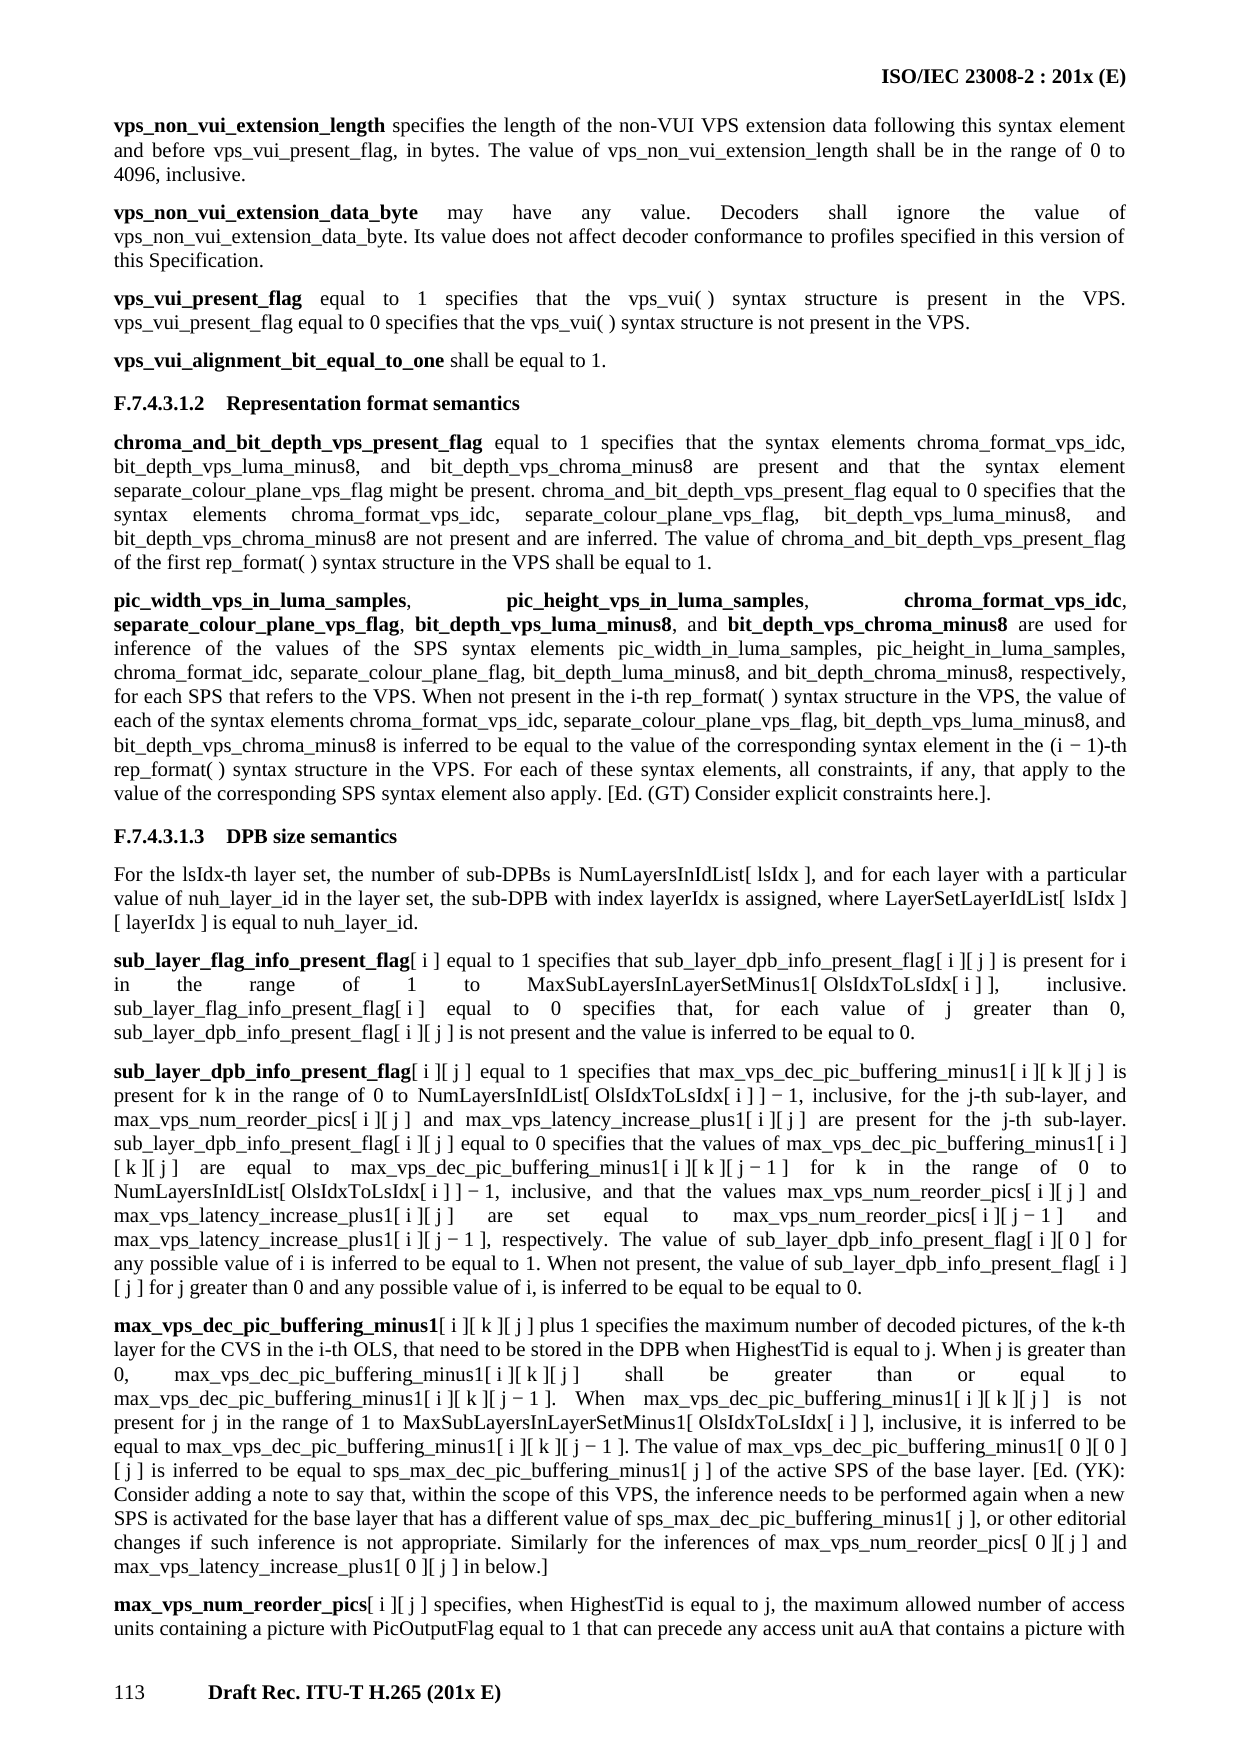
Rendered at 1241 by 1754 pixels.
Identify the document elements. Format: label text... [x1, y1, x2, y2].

list sub_layer_flag_info_present_flag[ i ] equal to 1 specifies that sub_layer_dpb_info_present_flag[ i ][ j ] is present for i in the range of 1 to MaxSubLayersInLayerSetMinus1[ OlsIdxToLsIdx[ i ] ], inclusive. sub_layer_flag_info_present_flag[ i ] equal to 0 specifies that, for each value of j greater than 0, sub_layer_dpb_info_present_flag[ i ][ j ] is not present and the value is inferred to be equal to 0. [113, 948, 1127, 1044]
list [113, 1592, 1127, 1640]
text pic_width_vps_in_luma_samples, pic_height_vps_in_luma_samples, chroma_format_vps_idc, separate_colour_plane_vps_flag, bit_depth_vps_luma_minus8, and bit_depth_vps_chroma_minus8 are used for inference of the values of the SPS syntax elements pic_width_in_luma_samples, pic_height_in_luma_samples, chroma_format_idc, separate_colour_plane_flag, bit_depth_luma_minus8, and bit_depth_chroma_minus8, respectively, for each SPS that refers to the VPS. When not present in the i-th rep_format( ) syntax structure in the VPS, the value of each of the syntax elements chroma_format_vps_idc, separate_colour_plane_vps_flag, bit_depth_vps_luma_minus8, and bit_depth_vps_chroma_minus8 is inferred to be equal to the value of the corresponding syntax element in the (i − 1)-th rep_format( ) syntax structure in the VPS. For each of these syntax elements, all constraints, if any, that apply to the value of the corresponding SPS syntax element also apply. [Ed. (GT) Consider explicit constraints here.]. [113, 588, 1127, 805]
text chroma_and_bit_depth_vps_present_flag equal to 1 specifies that the syntax elements chroma_format_vps_idc, bit_depth_vps_luma_minus8, and bit_depth_vps_chroma_minus8 are present and that the syntax element separate_colour_plane_vps_flag might be present. chroma_and_bit_depth_vps_present_flag equal to 0 specifies that the syntax elements chroma_format_vps_idc, separate_colour_plane_vps_flag, bit_depth_vps_luma_minus8, and bit_depth_vps_chroma_minus8 are not present and are inferred. The value of chroma_and_bit_depth_vps_present_flag of the first rep_format( ) syntax structure in the VPS shall be equal to 1. [113, 429, 1127, 574]
list sub_layer_dpb_info_present_flag[ i ][ j ] equal to 1 specifies that max_vps_dec_pic_buffering_minus1[ i ][ k ][ j ] is present for k in the range of 0 to NumLayersInIdList[ OlsIdxToLsIdx[ i ] ] − 1, inclusive, for the j-th sub-layer, and max_vps_num_reorder_pics[ i ][ j ] and max_vps_latency_increase_plus1[ i ][ j ] are present for the j-th sub-layer. sub_layer_dpb_info_present_flag[ i ][ j ] equal to 0 specifies that the values of max_vps_dec_pic_buffering_minus1[ i ][ k ][ j ] are equal to max_vps_dec_pic_buffering_minus1[ i ][ k ][ j − 1 ] for k in the range of 0 to NumLayersInIdList[ OlsIdxToLsIdx[ i ] ] − 1, inclusive, and that the values max_vps_num_reorder_pics[ i ][ j ] and max_vps_latency_increase_plus1[ i ][ j ] are set equal to max_vps_num_reorder_pics[ i ][ j − 1 ] and max_vps_latency_increase_plus1[ i ][ j − 1 ], respectively. The value of sub_layer_dpb_info_present_flag[ i ][ 0 ] for any possible value of i is inferred to be equal to 1. When not present, the value of sub_layer_dpb_info_present_flag[ i ][ j ] for j greater than 0 and any possible value of i, is inferred to be equal to be equal to 0. [113, 1058, 1127, 1299]
text vps_non_vui_extension_data_byte may have any value. Decoders shall ignore the value of vps_non_vui_extension_data_byte. Its value does not affect decoder conformance to profiles specified in this version of this Specification. [113, 200, 1127, 272]
text vps_vui_alignment_bit_equal_to_one shall be equal to 1. [113, 348, 1127, 372]
list DPB size semantics [113, 823, 1127, 848]
text vps_vui_present_flag equal to 1 specifies that the vps_vui( ) syntax structure is present in the VPS. vps_vui_present_flag equal to 0 specifies that the vps_vui( ) syntax structure is not present in the VPS. [113, 286, 1127, 334]
list Representation format semantics [113, 391, 1127, 415]
text max_vps_dec_pic_buffering_minus1[ i ][ k ][ j ] plus 1 specifies the maximum number of decoded pictures, of the k-th layer for the CVS in the i-th OLS, that need to be stored in the DPB when HighestTid is equal to j. When j is greater than 0, max_vps_dec_pic_buffering_minus1[ i ][ k ][ j ] shall be greater than or equal to max_vps_dec_pic_buffering_minus1[ i ][ k ][ j − 1 ]. When max_vps_dec_pic_buffering_minus1[ i ][ k ][ j ] is not present for j in the range of 1 to MaxSubLayersInLayerSetMinus1[ OlsIdxToLsIdx[ i ] ], inclusive, it is inferred to be equal to max_vps_dec_pic_buffering_minus1[ i ][ k ][ j − 1 ]. The value of max_vps_dec_pic_buffering_minus1[ 0 ][ 0 ][ j ] is inferred to be equal to sps_max_dec_pic_buffering_minus1[ j ] of the active SPS of the base layer. [Ed. (YK): Consider adding a note to say that, within the scope of this VPS, the inference needs to be performed again when a new SPS is activated for the base layer that has a different value of sps_max_dec_pic_buffering_minus1[ j ], or other editorial changes if such inference is not appropriate. Similarly for the inferences of max_vps_num_reorder_pics[ 0 ][ j ] and max_vps_latency_increase_plus1[ 0 ][ j ] in below.] [113, 1313, 1127, 1578]
text For the lsIdx-th layer set, the number of sub-DPBs is NumLayersInIdList[ lsIdx ], and for each layer with a particular value of nuh_layer_id in the layer set, the sub-DPB with index layerIdx is assigned, where LayerSetLayerIdList[ lsIdx ][ layerIdx ] is equal to nuh_layer_id. [113, 862, 1127, 934]
text vps_non_vui_extension_length specifies the length of the non-VUI VPS extension data following this syntax element and before vps_vui_present_flag, in bytes. The value of vps_non_vui_extension_length shall be in the range of 0 to 4096, inclusive. [113, 113, 1127, 186]
